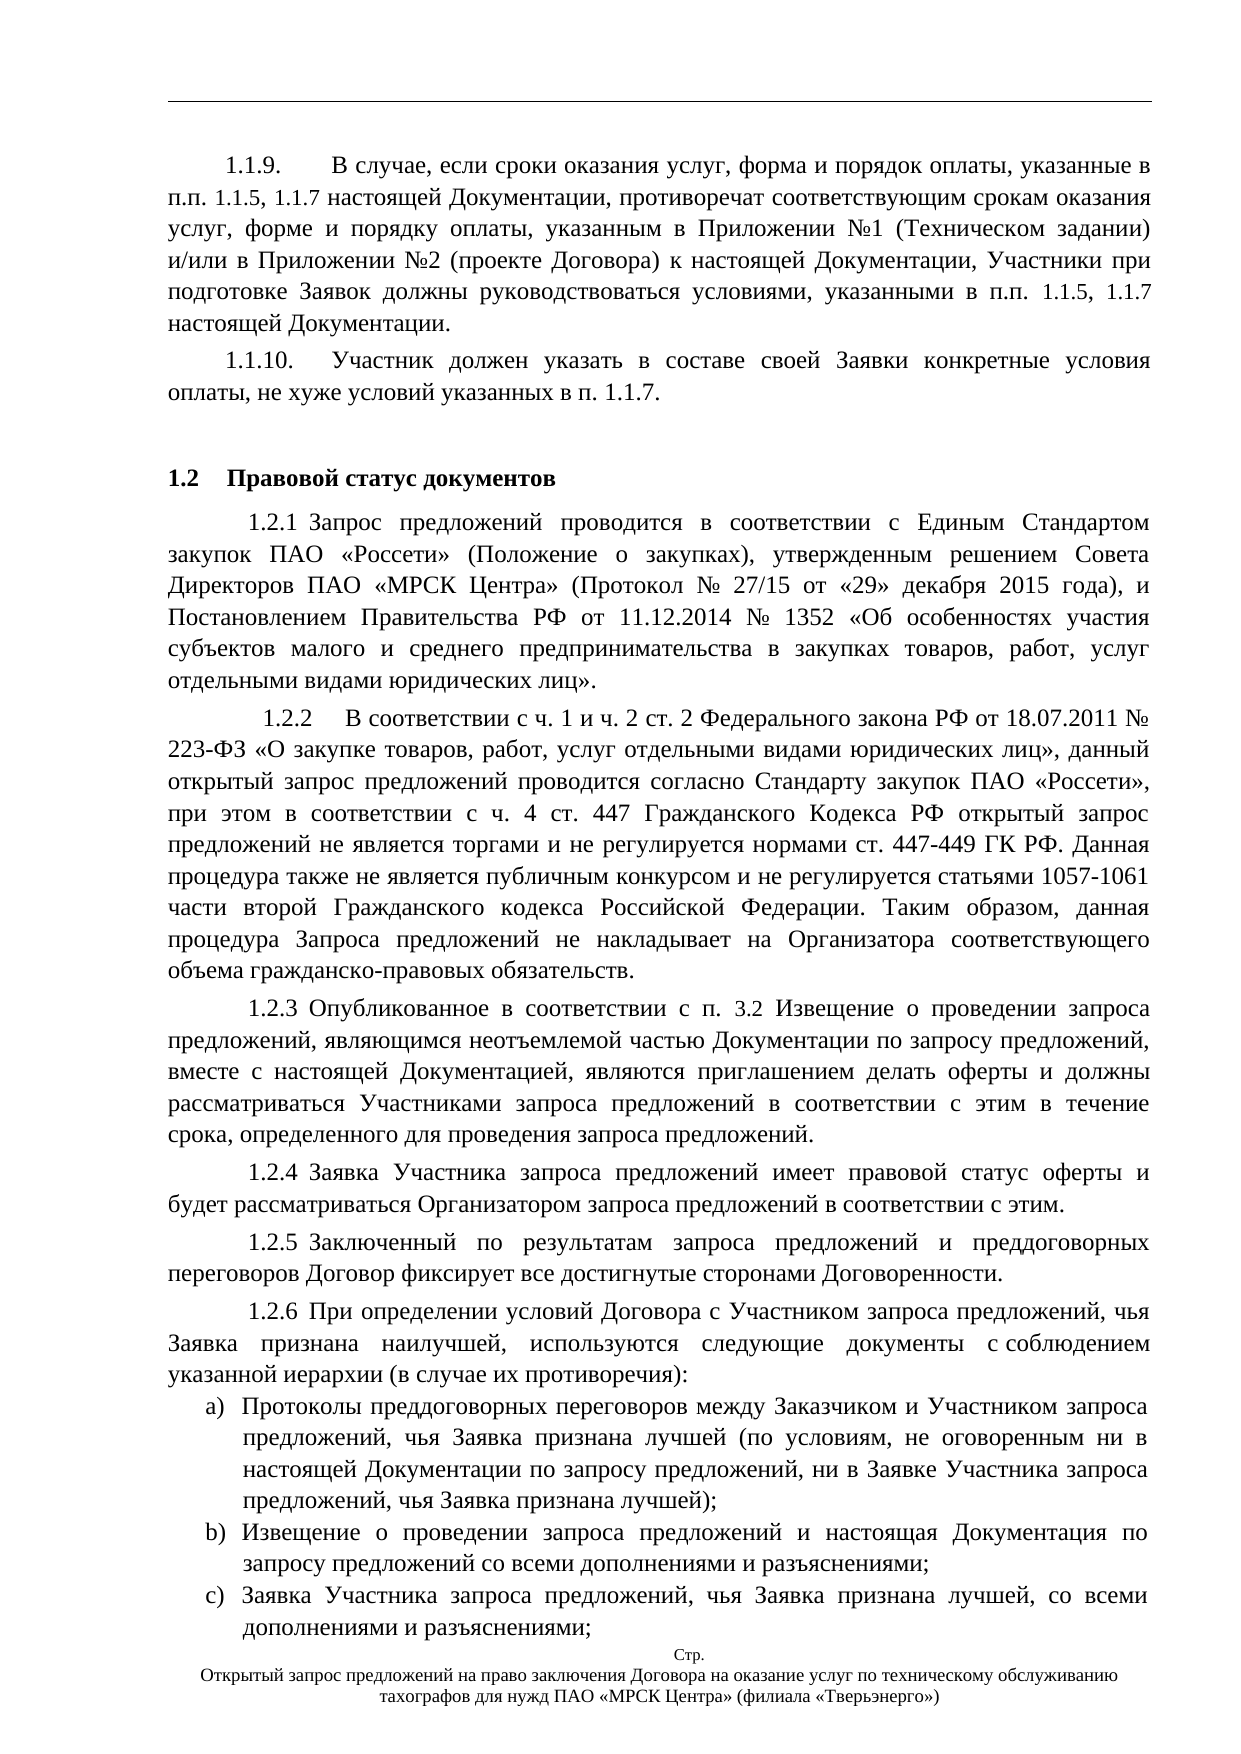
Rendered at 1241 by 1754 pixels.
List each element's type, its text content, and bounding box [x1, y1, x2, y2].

list Опубликованное в соответствии с п. 3.2 Извещение о проведении запроса предложений, являющимся неотъемлемой частью Документации по запросу предложений, вместе с настоящей Документацией, являются приглашением делать оферты и должны рассматриваться Участниками запроса предложений в соответствии с этим в течение срока, определенного для проведения запроса предложений. [168, 993, 1150, 1148]
list В соответствии с ч. 1 и ч. 2 ст. 2 Федерального закона РФ от 18.07.2011 № 223-ФЗ «О закупке товаров, работ, услуг отдельными видами юридических лиц», данный открытый запрос предложений проводится согласно Стандарту закупок ПАО «Россети», при этом в соответствии с ч. 4 ст. 447 Гражданского Кодекса РФ открытый запрос предложений не является торгами и не регулируется нормами ст. 447-449 ГК РФ. Данная процедура также не является публичным конкурсом и не регулируется статьями 1057-1061 части второй Гражданского кодекса Российской Федерации. Таким образом, данная процедура Запроса предложений не накладывает на Организатора соответствующего объема гражданско-правовых обязательств. [168, 703, 1150, 984]
list Запрос предложений проводится в соответствии с Единым Стандартом закупок ПАО «Россети» (Положение о закупках), утвержденным решением Совета Директоров ПАО «МРСК Центра» (Протокол № 27/15 от «29» декабря 2015 года), и Постановлением Правительства РФ от 11.12.2014 № 1352 «Об особенностях участия субъектов малого и среднего предпринимательства в закупках товаров, работ, услуг отдельными видами юридических лиц». [168, 507, 1150, 694]
list Заявка Участника запроса предложений, чья Заявка признана лучшей, со всеми дополнениями и разъяснениями; [205, 1580, 1148, 1640]
list Извещение о проведении запроса предложений и настоящая Документация по запросу предложений со всеми дополнениями и разъяснениями; [205, 1517, 1148, 1577]
list При определении условий Договора с Участником запроса предложений, чья Заявка признана наилучшей, используются следующие документы с соблюдением указанной иерархии (в случае их противоречия): [168, 1296, 1150, 1388]
list Заключенный по результатам запроса предложений и преддоговорных переговоров Договор фиксирует все достигнутые сторонами Договоренности. [168, 1227, 1150, 1287]
list Участник должен указать в составе своей Заявки конкретные условия оплаты, не хуже условий указанных в п. 1.1.7. [168, 346, 1152, 406]
list Протоколы преддоговорных переговоров между Заказчиком и Участником запроса предложений, чья Заявка признана лучшей (по условиям, не оговоренным ни в настоящей Документации по запросу предложений, ни в Заявке Участника запроса предложений, чья Заявка признана лучшей); [205, 1391, 1149, 1514]
list В случае, если сроки оказания услуг, форма и порядок оплаты, указанные в п.п. 1.1.5, 1.1.7 настоящей Документации, противоречат соответствующим срокам оказания услуг, форме и порядку оплаты, указанным в Приложении №1 (Техническом задании) и/или в Приложении №2 (проекте Договора) к настоящей Документации, Участники при подготовке Заявок должны руководствоваться условиями, указанными в п.п. 1.1.5, 1.1.7 настоящей Документации. [168, 150, 1152, 337]
subtitle Правовой статус документов [168, 463, 1152, 492]
list Заявка Участника запроса предложений имеет правовой статус оферты и будет рассматриваться Организатором запроса предложений в соответствии с этим. [168, 1157, 1150, 1218]
